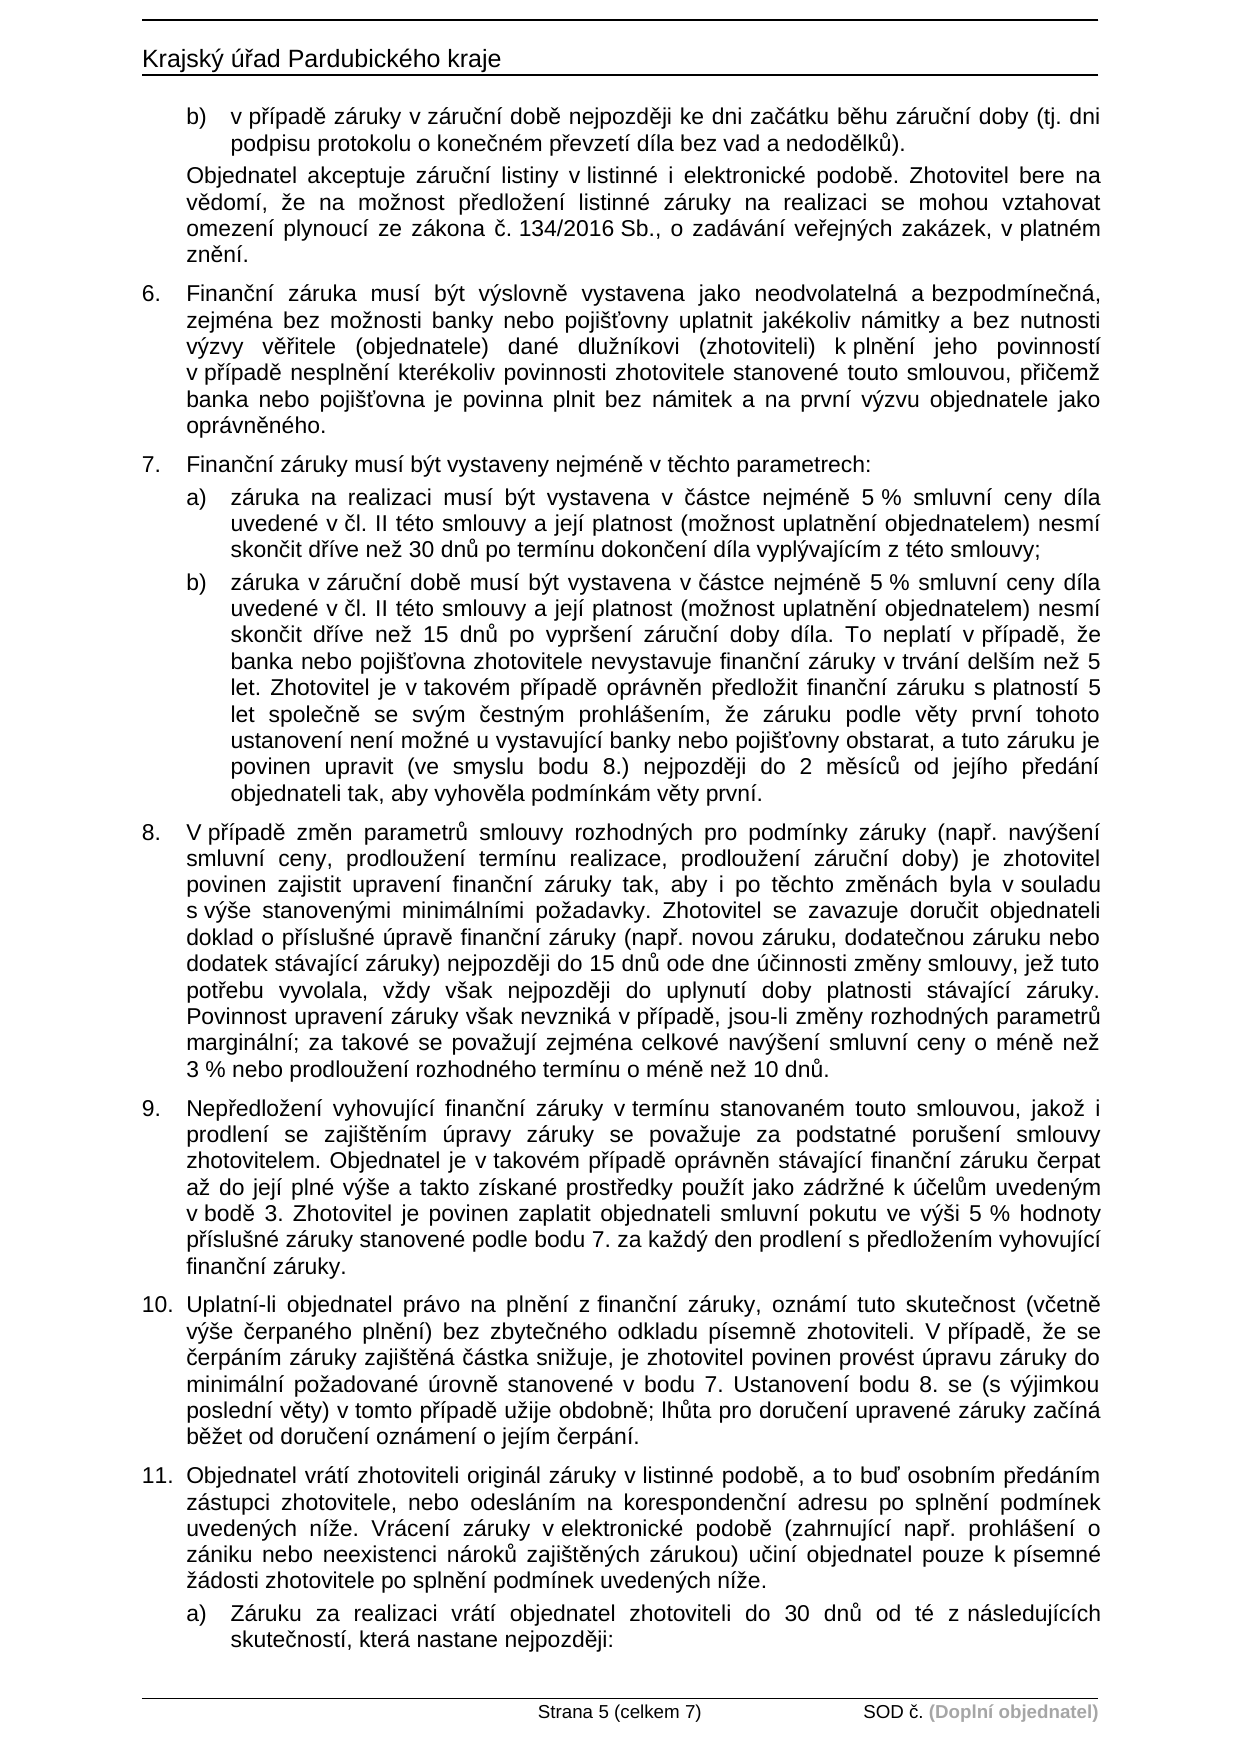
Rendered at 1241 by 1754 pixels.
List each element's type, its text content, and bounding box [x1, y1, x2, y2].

list v případě záruky v záruční době nejpozději ke dni začátku běhu záruční doby (tj. dni podpisu protokolu o konečném převzetí díla bez vad a nedodělků). [186, 103, 1101, 156]
list V případě změn parametrů smlouvy rozhodných pro podmínky záruky (např. navýšení smluvní ceny, prodloužení termínu realizace, prodloužení záruční doby) je zhotovitel povinen zajistit upravení finanční záruky tak, aby i po těchto změnách byla v souladu s výše stanovenými minimálními požadavky. Zhotovitel se zavazuje doručit objednateli doklad o příslušné úpravě finanční záruky (např. novou záruku, dodatečnou záruku nebo dodatek stávající záruky) nejpozději do 15 dnů ode dne účinnosti změny smlouvy, jež tuto potřebu vyvolala, vždy však nejpozději do uplynutí doby platnosti stávající záruky. Povinnost upravení záruky však nevzniká v případě, jsou-li změny rozhodných parametrů marginální; za takové se považují zejména celkové navýšení smluvní ceny o méně než 3 % nebo prodloužení rozhodného termínu o méně než 10 dnů. [142, 818, 1101, 1082]
text Objednatel akceptuje záruční listiny v listinné i elektronické podobě. Zhotovitel bere na vědomí, že na možnost předložení listinné záruky na realizaci se mohou vztahovat omezení plynoucí ze zákona č. 134/2016 Sb., o zadávání veřejných zakázek, v platném znění. [186, 162, 1101, 268]
list Nepředložení vyhovující finanční záruky v termínu stanovaném touto smlouvou, jakož i prodlení se zajištěním úpravy záruky se považuje za podstatné porušení smlouvy zhotovitelem. Objednatel je v takovém případě oprávněn stávající finanční záruku čerpat až do její plné výše a takto získané prostředky použít jako zádržné k účelům uvedeným v bodě 3. Zhotovitel je povinen zaplatit objednateli smluvní pokutu ve výši 5 % hodnoty příslušné záruky stanovené podle bodu 7. za každý den prodlení s předložením vyhovující finanční záruky. [142, 1094, 1101, 1279]
list záruka v záruční době musí být vystavena v částce nejméně 5 % smluvní ceny díla uvedené v čl. II této smlouvy a její platnost (možnost uplatnění objednatelem) nesmí skončit dříve než 15 dnů po vypršení záruční doby díla. To neplatí v případě, že banka nebo pojišťovna zhotovitele nevystavuje finanční záruky v trvání delším než 5 let. Zhotovitel je v takovém případě oprávněn předložit finanční záruku s platností 5 let společně se svým čestným prohlášením, že záruku podle věty první tohoto ustanovení není možné u vystavující banky nebo pojišťovny obstarat, a tuto záruku je povinen upravit (ve smyslu bodu 8.) nejpozději do 2 měsíců od jejího předání objednateli tak, aby vyhověla podmínkám věty první. [186, 569, 1101, 806]
list Uplatní-li objednatel právo na plnění z finanční záruky, oznámí tuto skutečnost (včetně výše čerpaného plnění) bez zbytečného odkladu písemně zhotoviteli. V případě, že se čerpáním záruky zajištěná částka snižuje, je zhotovitel povinen provést úpravu záruky do minimální požadované úrovně stanovené v bodu 7. Ustanovení bodu 8. se (s výjimkou poslední věty) v tomto případě užije obdobně; lhůta pro doručení upravené záruky začíná běžet od doručení oznámení o jejím čerpání. [142, 1291, 1101, 1449]
list Finanční záruka musí být výslovně vystavena jako neodvolatelná a bezpodmínečná, zejména bez možnosti banky nebo pojišťovny uplatnit jakékoliv námitky a bez nutnosti výzvy věřitele (objednatele) dané dlužníkovi (zhotoviteli) k plnění jeho povinností v případě nesplnění kterékoliv povinnosti zhotovitele stanovené touto smlouvou, přičemž banka nebo pojišťovna je povinna plnit bez námitek a na první výzvu objednatele jako oprávněného. [142, 280, 1101, 438]
list Záruku za realizaci vrátí objednatel zhotoviteli do 30 dnů od té z následujících skutečností, která nastane nejpozději: [186, 1600, 1101, 1653]
list záruka na realizaci musí být vystavena v částce nejméně 5 % smluvní ceny díla uvedené v čl. II této smlouvy a její platnost (možnost uplatnění objednatelem) nesmí skončit dříve než 30 dnů po termínu dokončení díla vyplývajícím z této smlouvy; [186, 483, 1101, 562]
list Finanční záruky musí být vystaveny nejméně v těchto parametrech: [142, 451, 1101, 477]
list Objednatel vrátí zhotoviteli originál záruky v listinné podobě, a to buď osobním předáním zástupci zhotovitele, nebo odesláním na korespondenční adresu po splnění podmínek uvedených níže. Vrácení záruky v elektronické podobě (zahrnující např. prohlášení o zániku nebo neexistenci nároků zajištěných zárukou) učiní objednatel pouze k písemné žádosti zhotovitele po splnění podmínek uvedených níže. [142, 1462, 1101, 1594]
